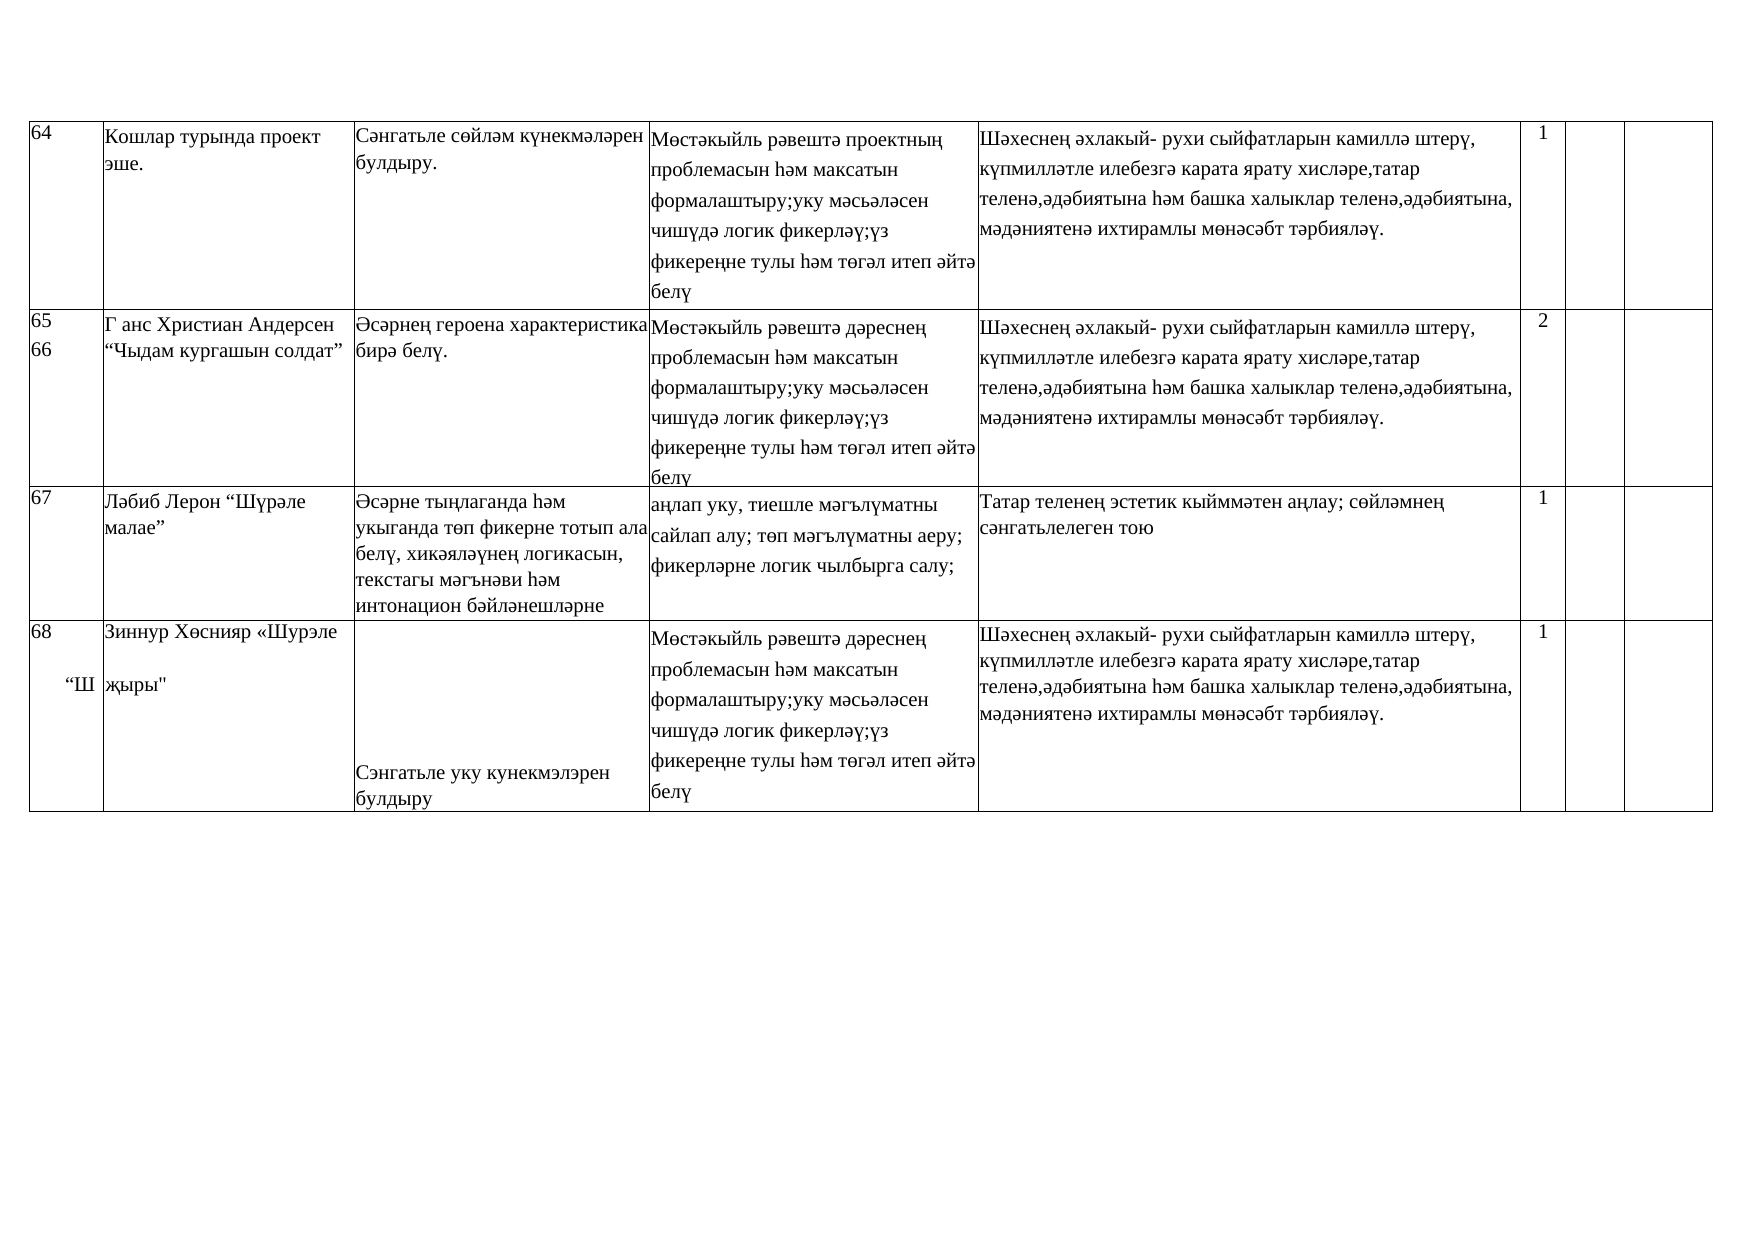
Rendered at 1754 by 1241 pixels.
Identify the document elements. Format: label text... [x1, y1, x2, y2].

table_cell Мөстәкыйль рәвештә дәреснең проблемасын һәм максатын формалаштыру;уку мәсьәләсен чишүдә логик фикерләү;үз фикереңне тулы һәм төгәл итеп әйтә белү [650, 310, 978, 486]
table_cell Әсәрне тыңлаганда һәм укыганда төп фикерне тотып ала белү, хикәяләүнең логикасын, текстагы мәгънәви һәм интонацион бәйләнешләрне аңлау. [355, 487, 649, 620]
table_cell [1566, 621, 1624, 811]
table_header [1625, 122, 1712, 309]
table_cell аңлап уку, тиешле мәгълүматны сайлап алу; төп мәгълүматны аеру; фикерләрне логик чылбырга салу; [650, 487, 978, 620]
table_cell [1625, 310, 1712, 486]
table_cell 67 [30, 487, 103, 620]
table_header 64 [30, 122, 103, 309]
table_cell [1566, 487, 1624, 620]
table_header [1566, 122, 1624, 309]
table_cell Әсәрнең героена характеристика бирә белү. [355, 310, 649, 486]
table_cell Зиннур Хөснияр «Шурэле “Ш җыры" [104, 621, 354, 811]
table_cell [1625, 621, 1712, 811]
table_cell 68 [30, 621, 103, 811]
table_header Мөстәкыйль рәвештә проектның проблемасын һәм максатын формалаштыру;уку мәсьәләсен чишүдә логик фикерләү;үз фикереңне тулы һәм төгәл итеп әйтә белү [650, 122, 978, 309]
table_cell 65 66 [30, 310, 103, 486]
table_cell 1 [1521, 621, 1565, 811]
table_header Кошлар турында проект эше. [104, 122, 354, 309]
table_header Сәнгатьле сөйләм күнекмәләрен булдыру. [355, 122, 649, 309]
table_header Шәхеснең әхлакый- рухи сыйфатларын камиллә штерү, күпмилләтле илебезгә карата ярату хисләре,татар теленә,әдәбиятына һәм башка халыклар теленә,әдәбиятына, мәдәниятенә ихтирамлы мөнәсәбт тәрбияләү. [979, 122, 1520, 309]
table_cell [1566, 310, 1624, 486]
table_cell Мөстәкыйль рәвештә дәреснең проблемасын һәм максатын формалаштыру;уку мәсьәләсен чишүдә логик фикерләү;үз фикереңне тулы һәм төгәл итеп әйтә белү [650, 621, 978, 811]
table_cell [1625, 487, 1712, 620]
table_cell Г анс Христиан Андерсен “Чыдам кургашын солдат” [104, 310, 354, 486]
table_cell Татар теленең эстетик кыйммәтен аңлау; сөйләмнең сәнгатьлелеген тою [979, 487, 1520, 620]
table_cell 1 [1521, 487, 1565, 620]
table_cell Шәхеснең әхлакый- рухи сыйфатларын камиллә штерү, күпмилләтле илебезгә карата ярату хисләре,татар теленә,әдәбиятына һәм башка халыклар теленә,әдәбиятына, мәдәниятенә ихтирамлы мөнәсәбт тәрбияләү. [979, 621, 1520, 811]
table_cell 2 [1521, 310, 1565, 486]
table_header 1 [1521, 122, 1565, 309]
table_cell Шәхеснең әхлакый- рухи сыйфатларын камиллә штерү, күпмилләтле илебезгә карата ярату хисләре,татар теленә,әдәбиятына һәм башка халыклар теленә,әдәбиятына, мәдәниятенә ихтирамлы мөнәсәбт тәрбияләү. [979, 310, 1520, 486]
table_cell Ләбиб Лерон “Шүрәле малае” [104, 487, 354, 620]
table_cell Сэнгатьле уку кунекмэлэрен булдыру [355, 621, 649, 811]
